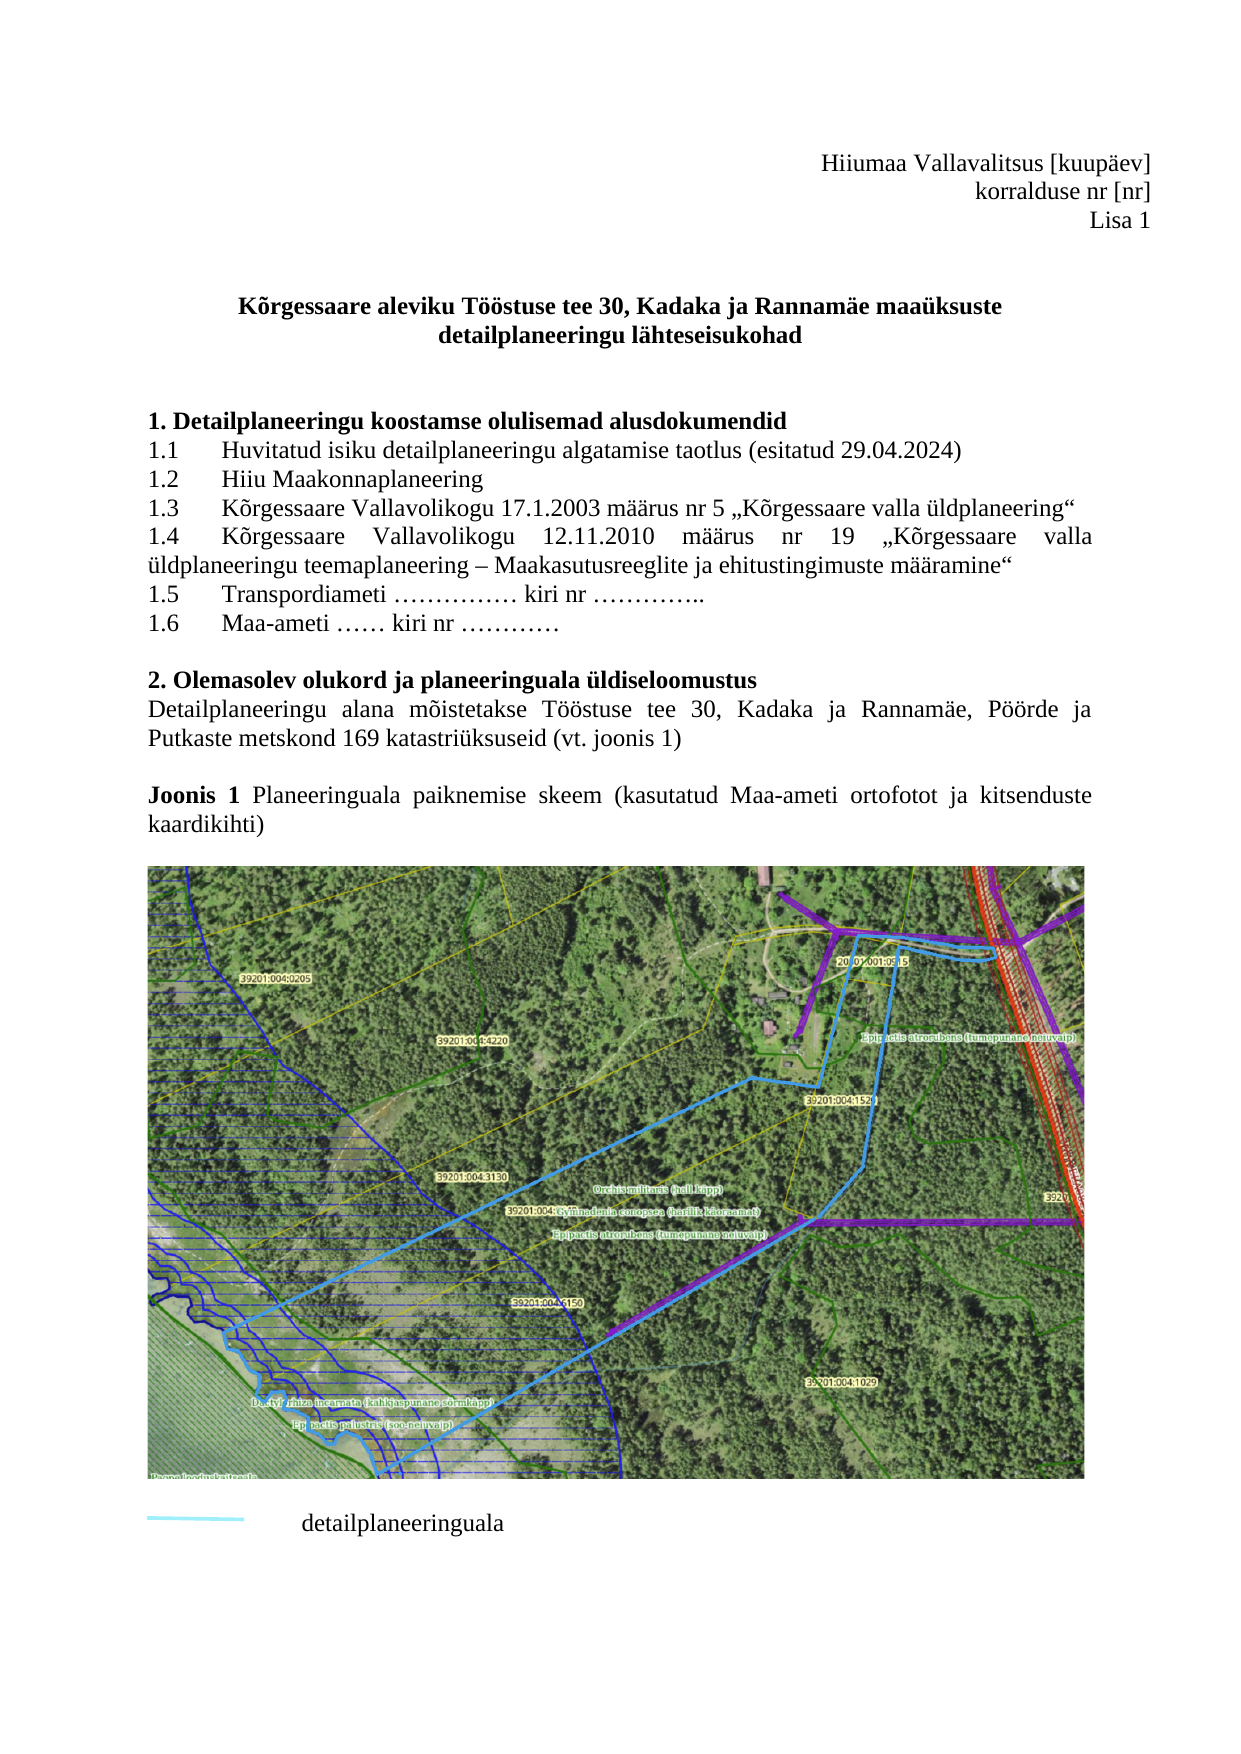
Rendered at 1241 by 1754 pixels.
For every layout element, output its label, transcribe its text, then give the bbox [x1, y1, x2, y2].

text detailplaneeringuala [221, 1508, 1093, 1536]
table_header Hiiumaa Vallavalitsus [kuupäev] korralduse nr [nr] Lisa 1 [148, 148, 1162, 234]
text 1.3 Kõrgessaare Vallavolikogu 17.1.2003 määrus nr 5 „Kõrgessaare valla üldplaneering“ [148, 493, 1093, 521]
text 2. Olemasolev olukord ja planeeringuala üldiseloomustus [148, 665, 1093, 694]
text Joonis 1 Planeeringuala paiknemise skeem (kasutatud Maa-ameti ortofotot ja kitsenduste kaardikihti) [148, 780, 1093, 838]
text 1. Detailplaneeringu koostamse olulisemad alusdokumendid [148, 406, 1093, 435]
text Detailplaneeringu alana mõistetakse Tööstuse tee 30, Kadaka ja Rannamäe, Pöörde ja Putkaste metskond 169 katastriüksuseid (vt. joonis 1) [148, 694, 1093, 751]
text 1.6 Maa-ameti …… kiri nr ………… [148, 608, 1093, 636]
text 1.2 Hiiu Maakonnaplaneering [148, 464, 1093, 493]
text Kõrgessaare aleviku Tööstuse tee 30, Kadaka ja Rannamäe maaüksuste [148, 291, 1093, 320]
text detailplaneeringu lähteseisukohad [148, 320, 1093, 349]
text 1.4 Kõrgessaare Vallavolikogu 12.11.2010 määrus nr 19 „Kõrgessaare valla üldplaneeringu teemaplaneering – Maakasutusreeglite ja ehitustingimuste määramine“ [148, 521, 1093, 579]
text 1.1 Huvitatud isiku detailplaneeringu algatamise taotlus (esitatud 29.04.2024) [148, 435, 1093, 464]
picture [147, 866, 1085, 1479]
text 1.5 Transpordiameti …………… kiri nr ………….. [148, 579, 1093, 608]
